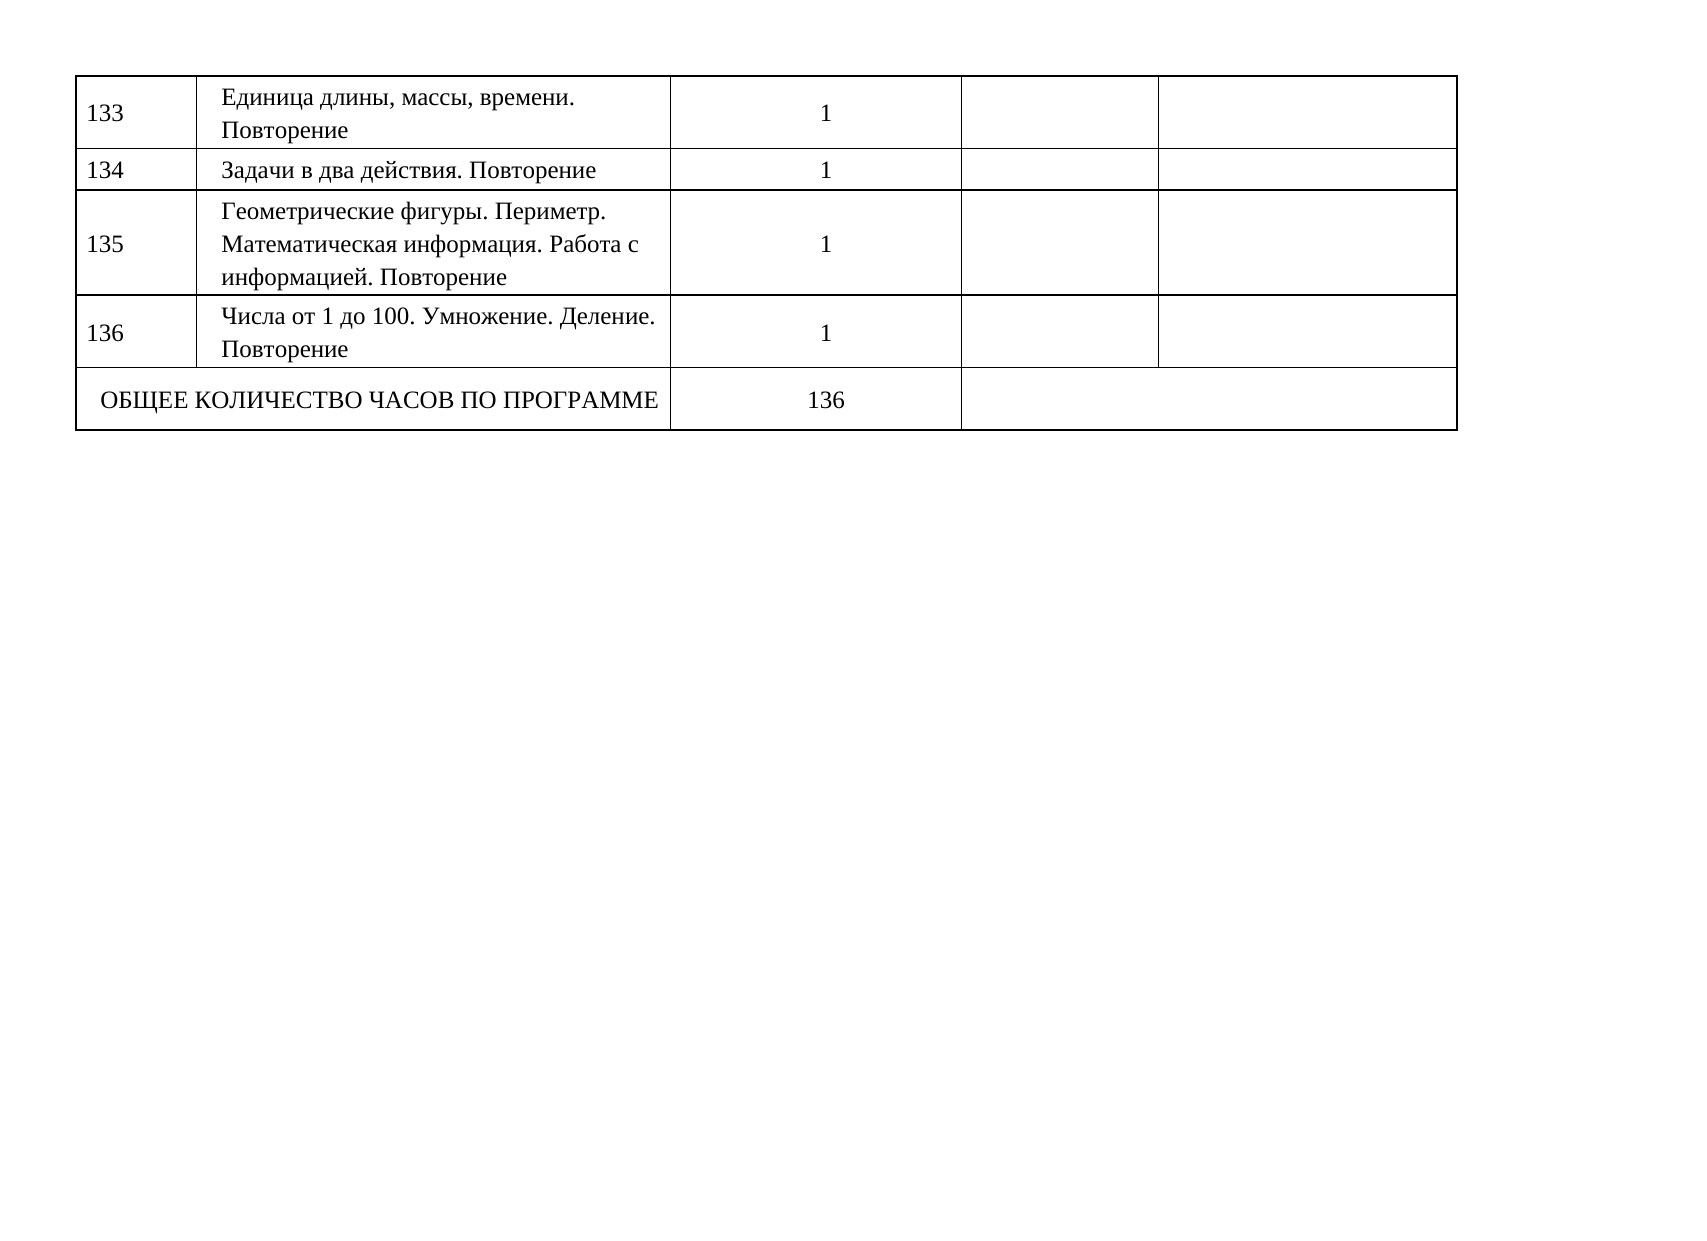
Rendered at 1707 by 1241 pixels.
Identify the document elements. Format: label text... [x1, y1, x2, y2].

table_cell 1 [671, 77, 961, 147]
table_cell [962, 77, 1158, 147]
table_cell 1 [671, 191, 961, 294]
table_cell [962, 368, 1456, 429]
table_cell [962, 296, 1158, 367]
table_cell 135 [77, 191, 196, 294]
table_cell Геометрические фигуры. Периметр. Математическая информация. Работа с информацией. Повторение [197, 191, 670, 294]
table_cell 133 [77, 77, 196, 147]
table_cell [1159, 296, 1456, 367]
table_cell ОБЩЕЕ КОЛИЧЕСТВО ЧАСОВ ПО ПРОГРАММЕ [77, 368, 670, 429]
table_cell [962, 191, 1158, 294]
table_cell Единица длины, массы, времени. Повторение [197, 77, 670, 147]
table_cell 1 [671, 296, 961, 367]
table_cell Задачи в два действия. Повторение [197, 149, 670, 189]
table_cell [962, 149, 1158, 189]
table_cell [1159, 191, 1456, 294]
table_cell [1159, 149, 1456, 189]
table_cell 1 [671, 149, 961, 189]
table_cell 136 [671, 368, 961, 429]
table_cell [1159, 77, 1456, 147]
table_cell Числа от 1 до 100. Умножение. Деление. Повторение [197, 296, 670, 367]
table_cell 134 [77, 149, 196, 189]
table_cell 136 [77, 296, 196, 367]
